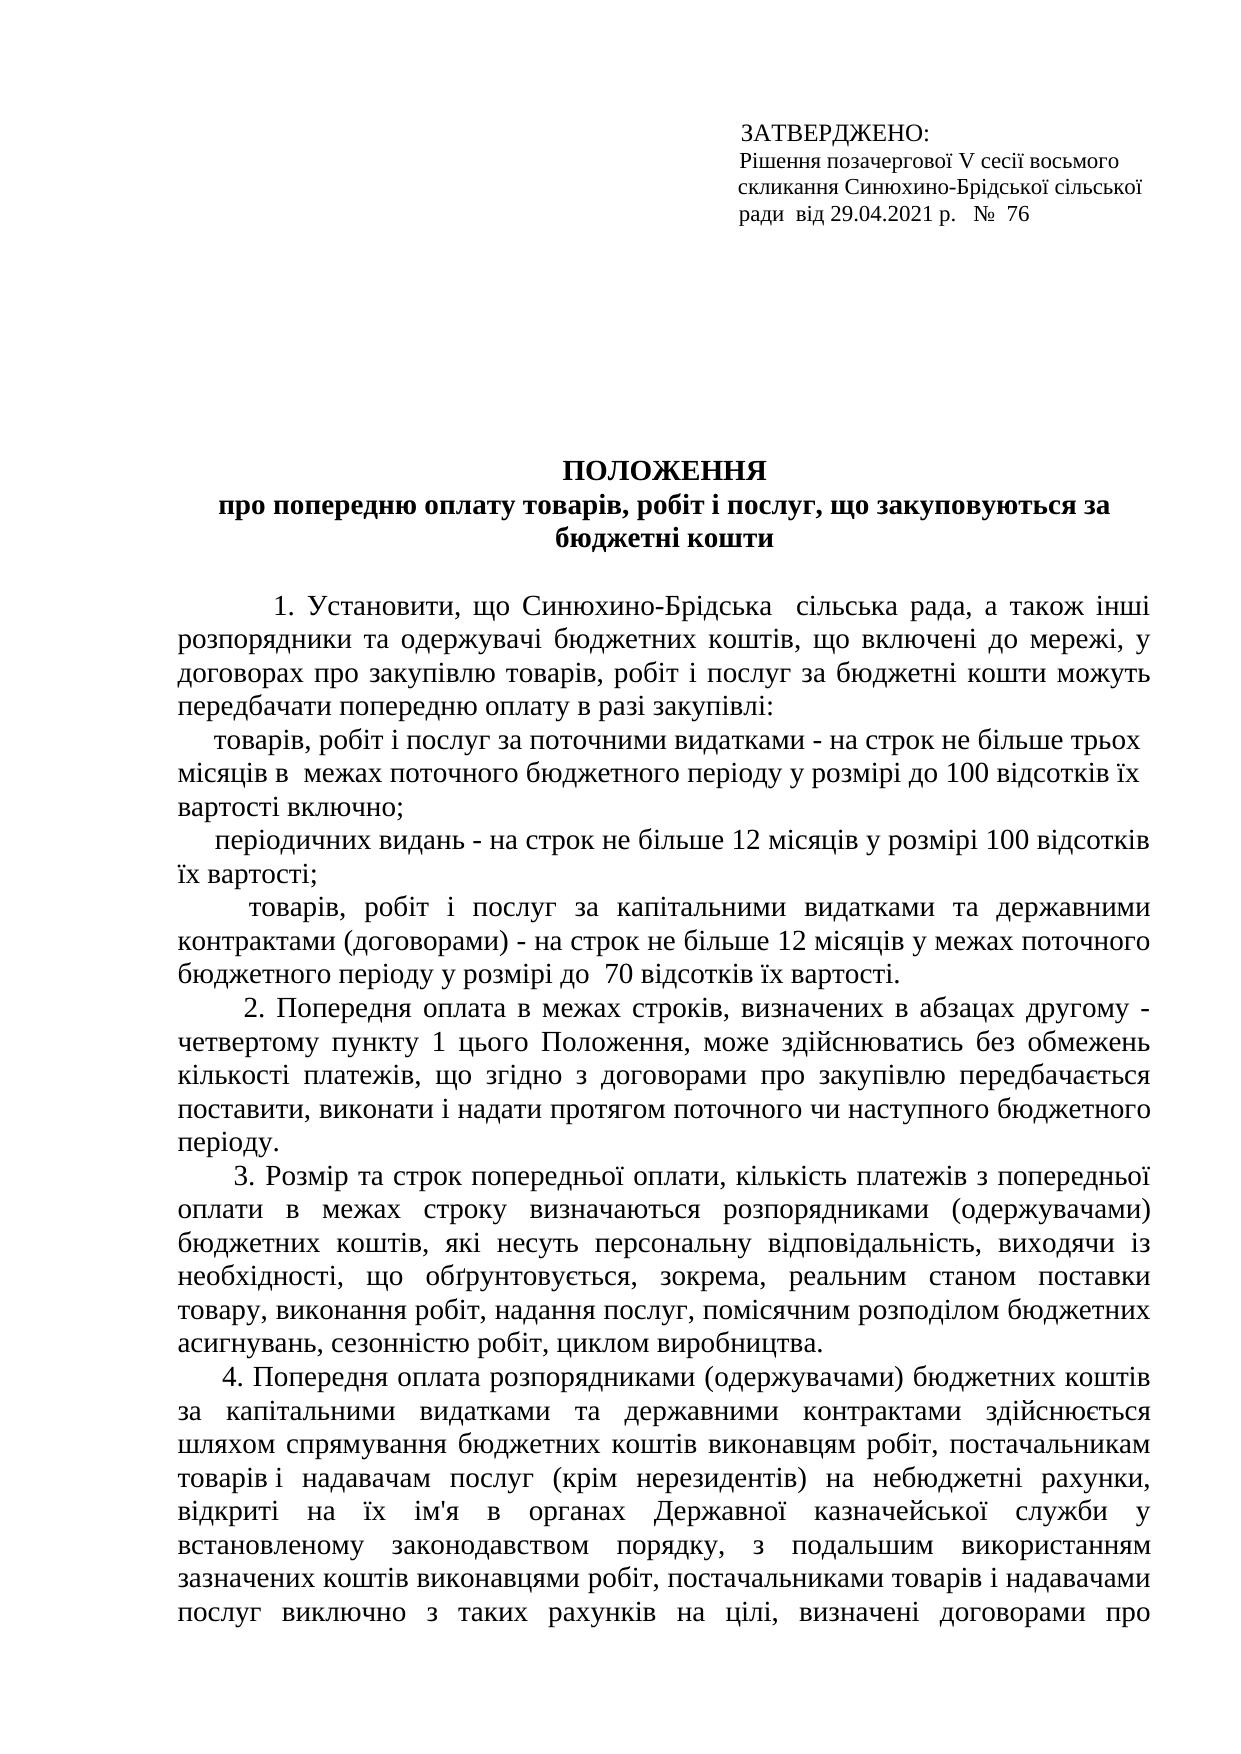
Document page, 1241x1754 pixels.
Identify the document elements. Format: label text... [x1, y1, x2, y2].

text періодичних видань - на строк не більше 12 місяців у розмірі 100 відсотків їх вартості; [177, 822, 1152, 889]
text ради від 29.04.2021 р. № 76 [177, 199, 1152, 226]
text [177, 1359, 1152, 1627]
text скликання Синюхино-Брідської сільської [177, 173, 1152, 199]
text 3. Розмір та строк попередньої оплати, кількість платежів з попередньої оплати в межах строку визначаються розпорядниками (одержувачами) бюджетних коштів, які несуть персональну відповідальність, виходячи із необхідності, що обґрунтовується, зокрема, реальним станом поставки товару, виконання робіт, надання послуг, помісячним розподілом бюджетних асигнувань, сезонністю робіт, циклом виробництва. [177, 1158, 1152, 1359]
text 2. Попередня оплата в межах строків, визначених в абзацах другому - четвертому пункту 1 цього Положення, може здійснюватись без обмежень кількості платежів, що згідно з договорами про закупівлю передбачається поставити, виконати і надати протягом поточного чи наступного бюджетного періоду. [177, 990, 1152, 1158]
text товарів, робіт і послуг за поточними видатками - на строк не більше трьох місяців в межах поточного бюджетного періоду у розмірі до 100 відсотків їх вартості включно; [177, 722, 1152, 822]
text 1. Установити, що Синюхино-Брідська сільська рада, а також інші розпорядники та одержувачі бюджетних коштів, що включені до мережі, у договорах про закупівлю товарів, робіт і послуг за бюджетні кошти можуть передбачати попередню оплату в разі закупівлі: [177, 588, 1152, 722]
text про попередню оплату товарів, робіт і послуг, що закуповуються за бюджетні кошти [177, 487, 1152, 554]
text ЗАТВЕРДЖЕНО: [177, 118, 1152, 147]
text Рішення позачергової V сесії восьмого [177, 147, 1152, 173]
text ПОЛОЖЕННЯ [177, 453, 1152, 487]
text товарів, робіт і послуг за капітальними видатками та державними контрактами (договорами) - на строк не більше 12 місяців у межах поточного бюджетного періоду у розмірі до 70 відсотків їх вартості. [177, 889, 1152, 990]
